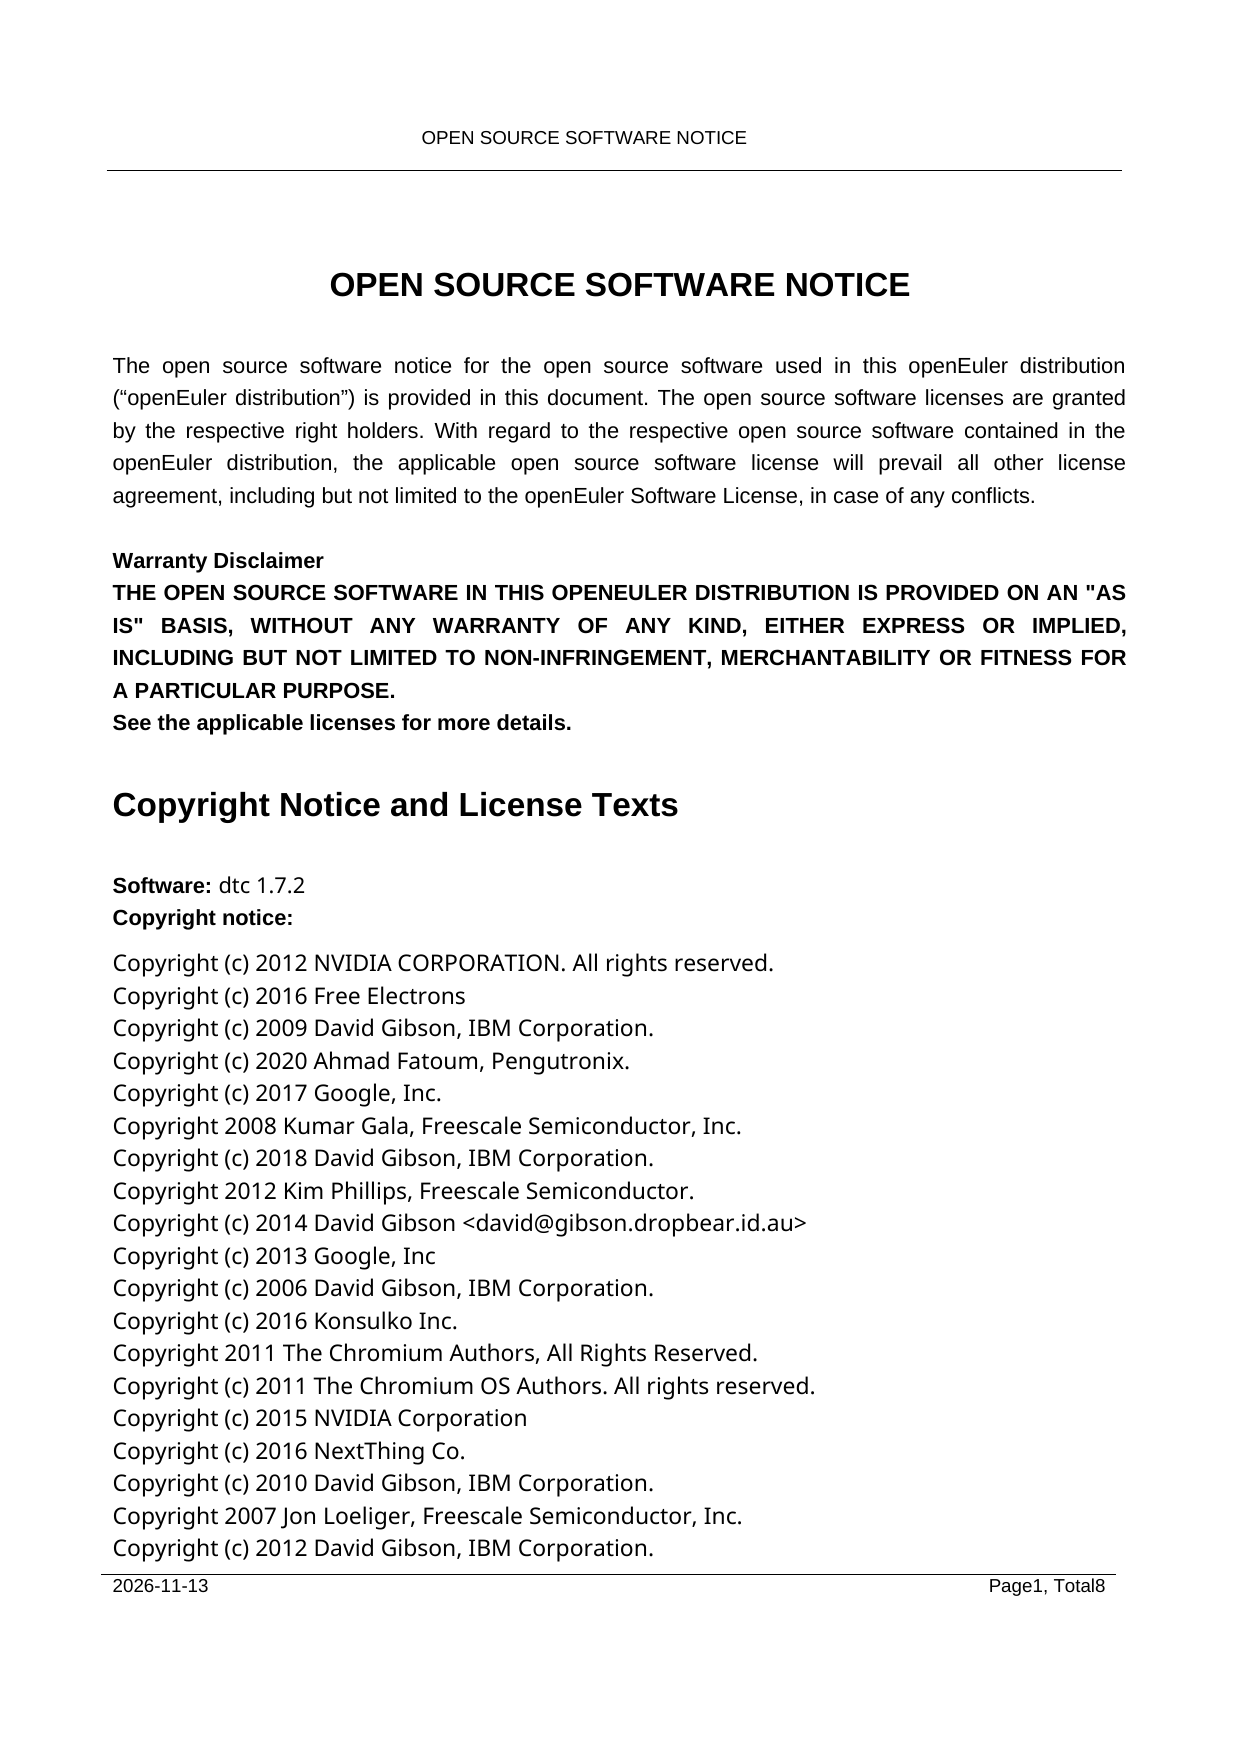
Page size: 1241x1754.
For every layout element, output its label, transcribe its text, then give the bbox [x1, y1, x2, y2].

text Warranty Disclaimer [112, 544, 1128, 576]
text OPEN SOURCE SOFTWARE NOTICE [112, 251, 1128, 316]
text THE OPEN SOURCE SOFTWARE IN THIS OPENEULER DISTRIBUTION IS PROVIDED ON AN "AS IS" BASIS, WITHOUT ANY WARRANTY OF ANY KIND, EITHER EXPRESS OR IMPLIED, INCLUDING BUT NOT LIMITED TO NON-INFRINGEMENT, MERCHANTABILITY OR FITNESS FOR A PARTICULAR PURPOSE. See the applicable licenses for more details. [112, 576, 1128, 739]
title Software: dtc 1.7.2 [112, 869, 1128, 901]
text The open source software notice for the open source software used in this openEuler distribution (“openEuler distribution”) is provided in this document. The open source software licenses are granted by the respective right holders. With regard to the respective open source software contained in the openEuler distribution, the applicable open source software license will prevail all other license agreement, including but not limited to the openEuler Software License, in case of any conflicts. [112, 349, 1128, 511]
text Copyright Notice and License Texts [112, 771, 1128, 836]
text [112, 947, 1128, 1564]
text Copyright notice: [112, 901, 1128, 934]
